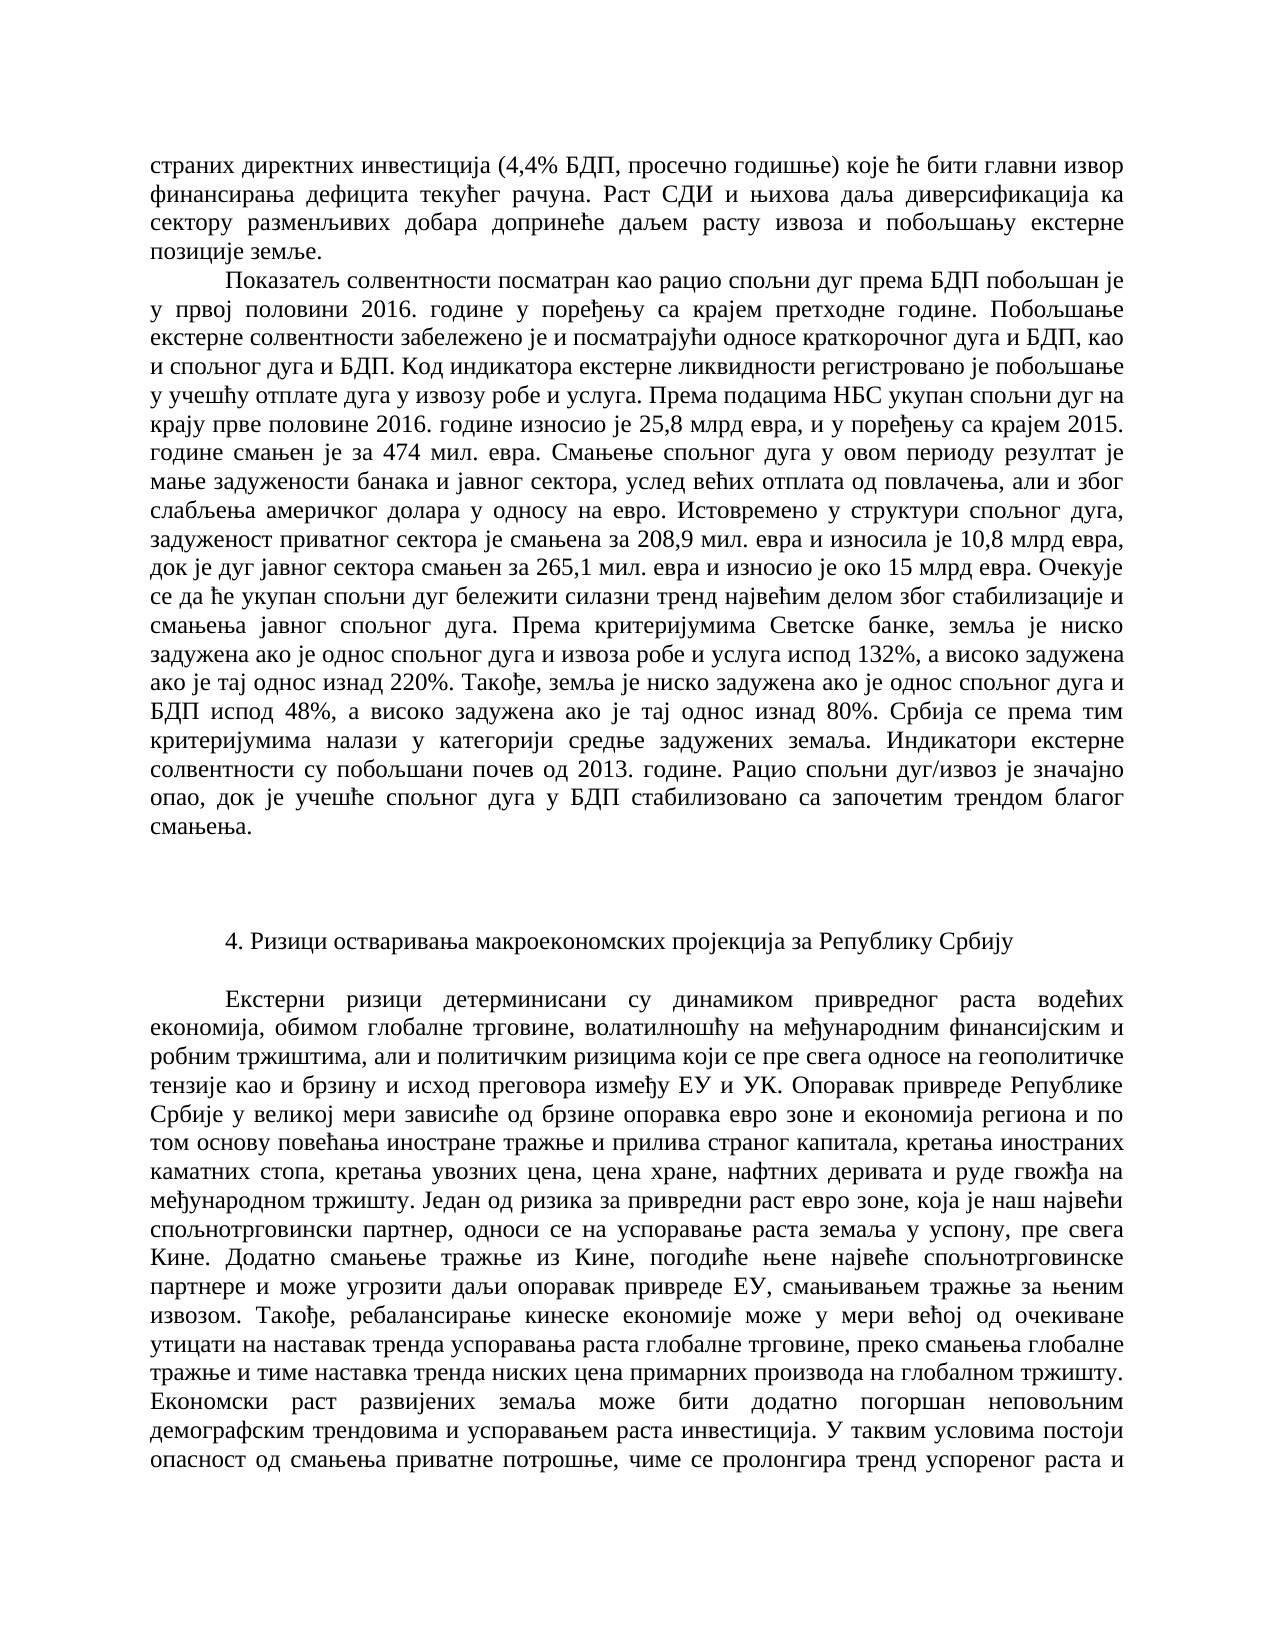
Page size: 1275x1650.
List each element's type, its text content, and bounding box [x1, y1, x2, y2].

text Показатељ солвентности посматран као рацио спољни дуг према БДП побољшан је у првој половини 2016. године у поређењу са крајем претходне године. Побољшање екстерне солвентности забележено је и посматрајући односе краткорочног дуга и БДП, као и спољног дуга и БДП. Код индикатора екстерне ликвидности регистровано је побољшање у учешћу отплате дуга у извозу робе и услуга. Према подацима НБС укупан спољни дуг на крају прве половине 2016. године износио је 25,8 млрд евра, и у поређењу са крајем 2015. године смањен је за 474 мил. евра. Смањење спољног дуга у овом периоду резултат је мање задужености банака и јавног сектора, услед већих отплата од повлачења, али и због слабљења америчког долара у односу на евро. Истовремено у структури спољног дуга, задуженост приватног сектора је смањена за 208,9 мил. евра и износила је 10,8 млрд евра, док је дуг јавног сектора смањен за 265,1 мил. евра и износио је око 15 млрд евра. Очекује се да ће укупан спољни дуг бележити силазни тренд највећим делом због стабилизације и смањења јавног спољног дуга. Према критеријумима Светске банке, земља је ниско задужена ако је однос спољног дуга и извоза робе и услуга испод 132%, а високо задужена ако је тај однос изнад 220%. Такође, земља је ниско задужена ако је однос спољног дуга и БДП испод 48%, а високо задужена ако је тај однос изнад 80%. Србија се према тим критеријумима налази у категорији средње задужених земаља. Индикатори екстерне солвентности су побољшани почев од 2013. године. Рацио спољни дуг/извоз је значајно опао, док је учешће спољног дуга у БДП стабилизовано са започетим трендом благог смањења. [150, 265, 1125, 840]
text 4. Ризици остваривања макроекономских пројекција за Републику Србију [150, 926, 1125, 955]
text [150, 984, 1125, 1472]
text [150, 150, 1125, 265]
